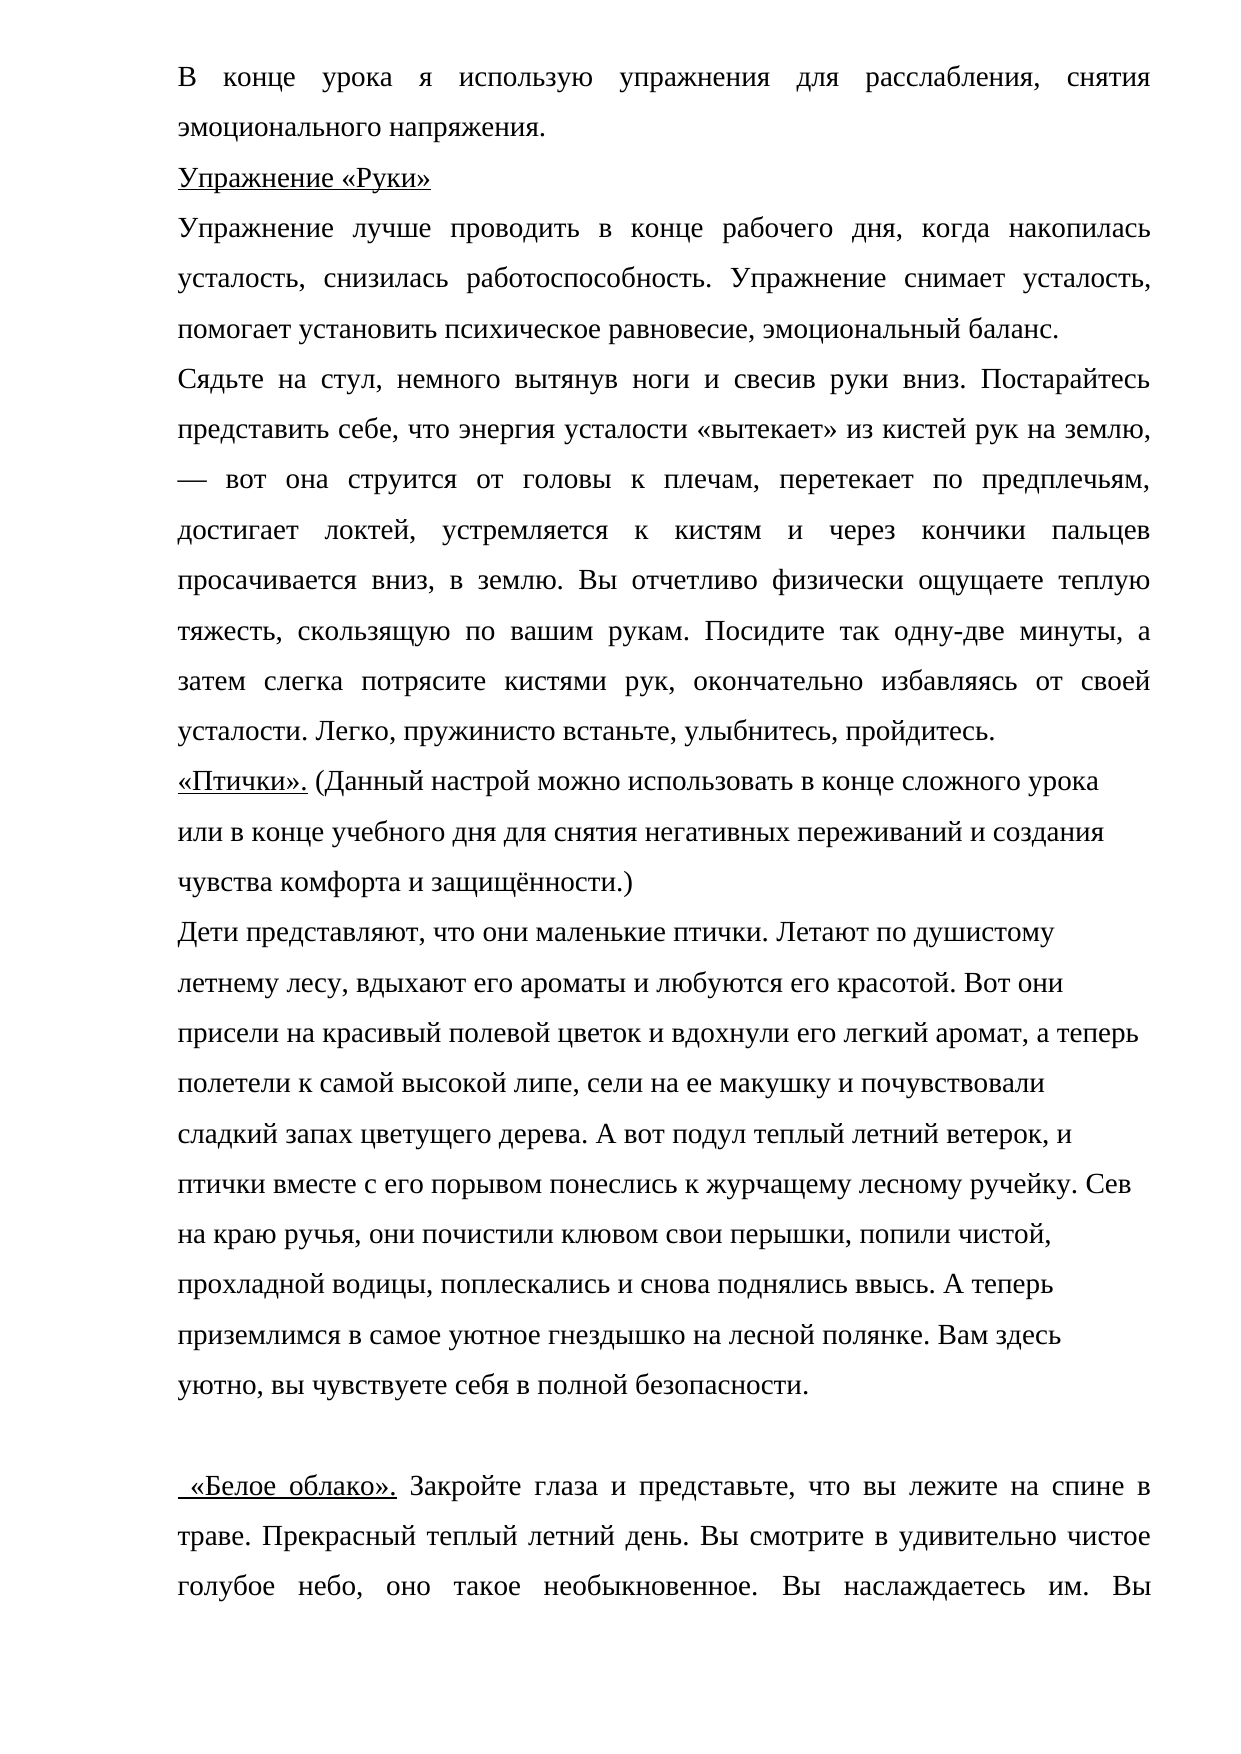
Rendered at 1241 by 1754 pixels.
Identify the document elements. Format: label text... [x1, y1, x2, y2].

text «Птички». (Данный настрой можно использовать в конце сложного урока или в конце учебного дня для снятия негативных переживаний и создания чувства комфорта и защищённости.) Дети представляют, что они маленькие птички. Летают по душистому летнему лесу, вдыхают его ароматы и любуются его красотой. Вот они присели на красивый полевой цветок и вдохнули его легкий аромат, а теперь полетели к самой высокой липе, сели на ее макушку и почувствовали сладкий запах цветущего дерева. А вот подул теплый летний ветерок, и птички вместе с его порывом понеслись к журчащему лесному ручейку. Сев на краю ручья, они почистили клювом свои перышки, попили чистой, прохладной водицы, поплескались и снова поднялись ввысь. А теперь приземлимся в самое уютное гнездышко на лесной полянке. Вам здесь уютно, вы чувствуете себя в полной безопасности. [177, 763, 1152, 1401]
text В конце урока я использую упражнения для расслабления, снятия эмоционального напряжения. [177, 59, 1152, 143]
text Упражнение лучше проводить в конце рабочего дня, когда накопилась усталость, снизилась работоспособность. Упражнение снимает усталость, помогает установить психическое равновесие, эмоциональный баланс. [177, 210, 1152, 344]
text Сядьте на стул, немного вытянув ноги и свесив руки вниз. Постарайтесь представить себе, что энергия усталости «вытекает» из кистей рук на землю, — вот она струится от головы к плечам, перетекает по предплечьям, достигает локтей, устремляется к кистям и через кончики пальцев просачивается вниз, в землю. Вы отчетливо физически ощущаете теплую тяжесть, скользящую по вашим рукам. Посидите так одну-две минуты, а затем слегка потрясите кистями рук, окончательно избавляясь от своей усталости. Легко, пружинисто встаньте, улыбнитесь, пройдитесь. [177, 361, 1152, 747]
text Упражнение «Руки» [177, 160, 1152, 193]
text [177, 1468, 1152, 1602]
